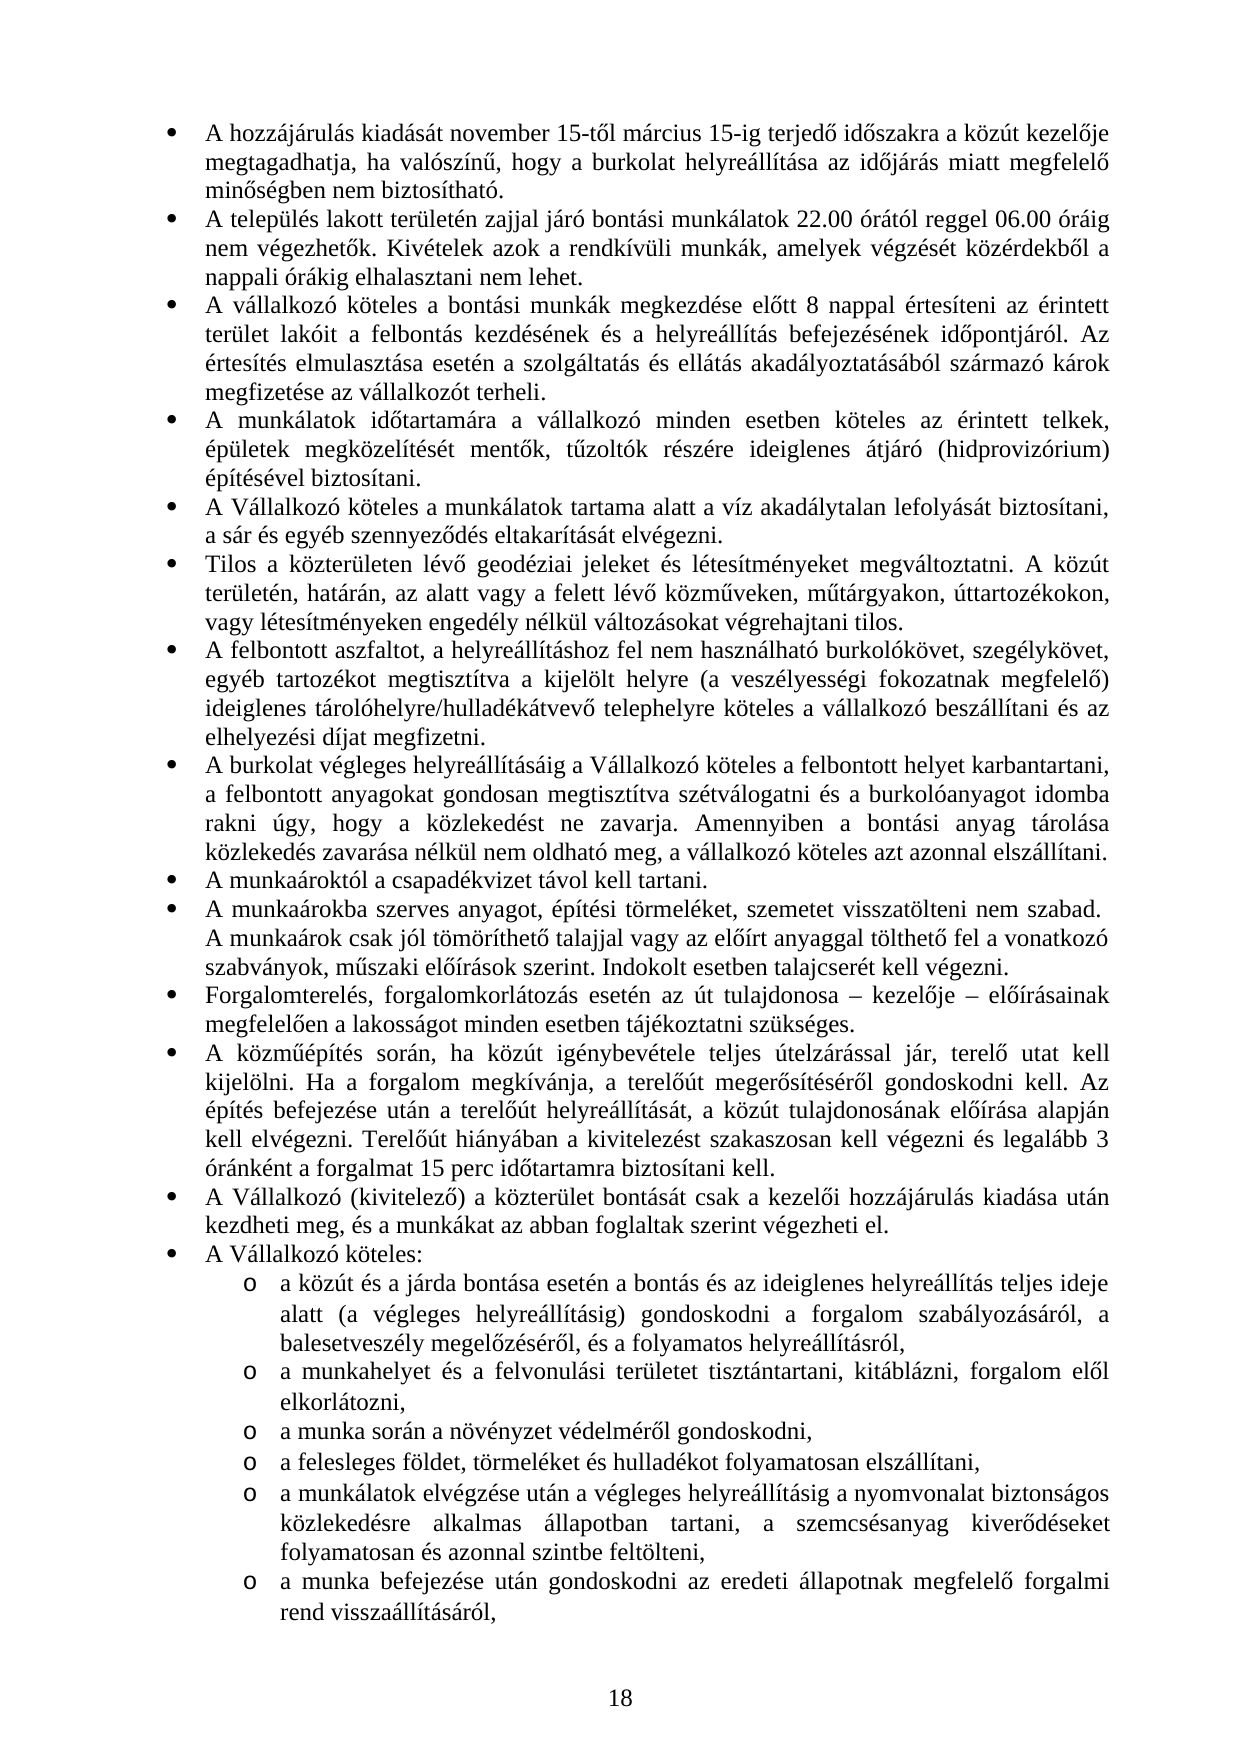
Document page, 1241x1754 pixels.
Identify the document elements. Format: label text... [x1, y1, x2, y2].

list A burkolat végleges helyreállításáig a Vállalkozó köteles a felbontott helyet karbantartani, a felbontott anyagokat gondosan megtisztítva szétválogatni és a burkolóanyagot idomba rakni úgy, hogy a közlekedést ne zavarja. Amennyiben a bontási anyag tárolása közlekedés zavarása nélkül nem oldható meg, a vállalkozó köteles azt azonnal elszállítani. [167, 751, 1110, 866]
list A Vállalkozó köteles a munkálatok tartama alatt a víz akadálytalan lefolyását biztosítani, a sár és egyéb szennyeződés eltakarítását elvégezni. [167, 492, 1110, 549]
list A hozzájárulás kiadását november 15-től március 15-ig terjedő időszakra a közút kezelője megtagadhatja, ha valószínű, hogy a burkolat helyreállítása az időjárás miatt megfelelő minőségben nem biztosítható. [167, 118, 1110, 204]
list a közút és a járda bontása esetén a bontás és az ideiglenes helyreállítás teljes ideje alatt (a végleges helyreállításig) gondoskodni a forgalom szabályozásáról, a balesetveszély megelőzéséről, és a folyamatos helyreállításról, [242, 1268, 1110, 1356]
list A Vállalkozó köteles: [167, 1239, 1110, 1268]
list A település lakott területén zajjal járó bontási munkálatok 22.00 órától reggel 06.00 óráig nem végezhetők. Kivételek azok a rendkívüli munkák, amelyek végzését közérdekből a nappali órákig elhalasztani nem lehet. [167, 204, 1110, 291]
list A vállalkozó köteles a bontási munkák megkezdése előtt 8 nappal értesíteni az érintett terület lakóit a felbontás kezdésének és a helyreállítás befejezésének időpontjáról. Az értesítés elmulasztása esetén a szolgáltatás és ellátás akadályoztatásából származó károk megfizetése az vállalkozót terheli. [167, 291, 1110, 406]
list A munkálatok időtartamára a vállalkozó minden esetben köteles az érintett telkek, épületek megközelítését mentők, tűzoltók részére ideiglenes átjáró (hidprovizórium) építésével biztosítani. [167, 406, 1110, 492]
list A Vállalkozó (kivitelező) a közterület bontását csak a kezelői hozzájárulás kiadása után kezdheti meg, és a munkákat az abban foglaltak szerint végezheti el. [167, 1182, 1110, 1239]
list Forgalomterelés, forgalomkorlátozás esetén az út tulajdonosa – kezelője – előírásainak megfelelően a lakosságot minden esetben tájékoztatni szükséges. [167, 981, 1110, 1038]
list a munka befejezése után gondoskodni az eredeti állapotnak megfelelő forgalmi rend visszaállításáról, [242, 1566, 1110, 1626]
list A munkaároktól a csapadékvizet távol kell tartani. [167, 866, 1110, 894]
list A munkaárokba szerves anyagot, építési törmeléket, szemetet visszatölteni nem szabad. A munkaárok csak jól tömöríthető talajjal vagy az előírt anyaggal tölthető fel a vonatkozó szabványok, műszaki előírások szerint. Indokolt esetben talajcserét kell végezni. [167, 894, 1110, 981]
list a munka során a növényzet védelméről gondoskodni, [242, 1416, 1110, 1447]
list a munkálatok elvégzése után a végleges helyreállításig a nyomvonalat biztonságos közlekedésre alkalmas állapotban tartani, a szemcsésanyag kiverődéseket folyamatosan és azonnal szintbe feltölteni, [242, 1478, 1110, 1566]
list a munkahelyet és a felvonulási területet tisztántartani, kitáblázni, forgalom elől elkorlátozni, [242, 1356, 1110, 1416]
list A felbontott aszfaltot, a helyreállításhoz fel nem használható burkolókövet, szegélykövet, egyéb tartozékot megtisztítva a kijelölt helyre (a veszélyességi fokozatnak megfelelő) ideiglenes tárolóhelyre/hulladékátvevő telephelyre köteles a vállalkozó beszállítani és az elhelyezési díjat megfizetni. [167, 636, 1110, 751]
list Tilos a közterületen lévő geodéziai jeleket és létesítményeket megváltoztatni. A közút területén, határán, az alatt vagy a felett lévő közműveken, műtárgyakon, úttartozékokon, vagy létesítményeken engedély nélkül változásokat végrehajtani tilos. [167, 549, 1110, 636]
list A közműépítés során, ha közút igénybevétele teljes útelzárással jár, terelő utat kell kijelölni. Ha a forgalom megkívánja, a terelőút megerősítéséről gondoskodni kell. Az építés befejezése után a terelőút helyreállítását, a közút tulajdonosának előírása alapján kell elvégezni. Terelőút hiányában a kivitelezést szakaszosan kell végezni és legalább 3 óránként a forgalmat 15 perc időtartamra biztosítani kell. [167, 1038, 1110, 1182]
list a felesleges földet, törmeléket és hulladékot folyamatosan elszállítani, [242, 1447, 1110, 1478]
